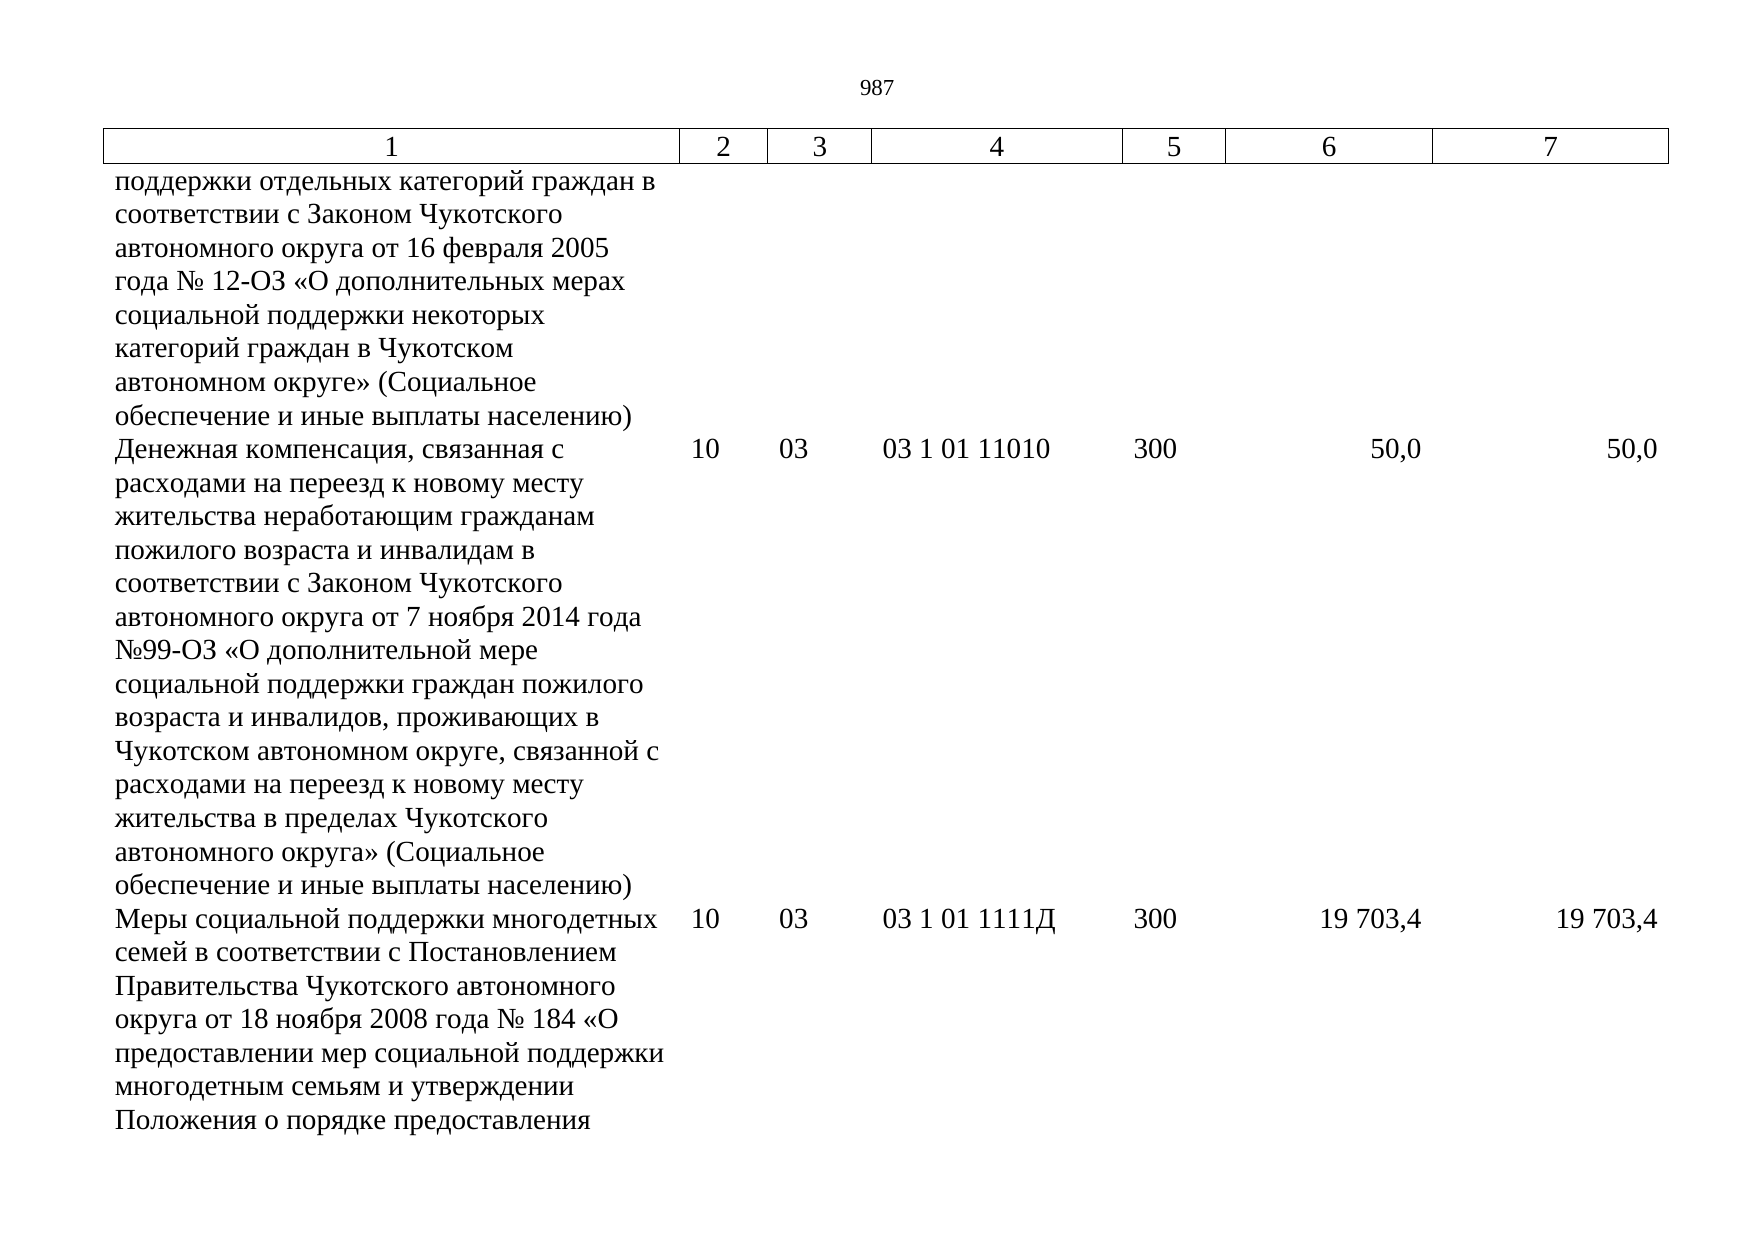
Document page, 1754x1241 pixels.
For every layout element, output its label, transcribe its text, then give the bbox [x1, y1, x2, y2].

table_header 4 [872, 129, 1122, 163]
table_header 6 [1226, 129, 1432, 163]
table_header 1 [104, 129, 679, 163]
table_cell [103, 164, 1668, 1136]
table_header 7 [1433, 129, 1668, 163]
table_header 5 [1123, 129, 1225, 163]
table_header 3 [768, 129, 871, 163]
table_header 2 [680, 129, 767, 163]
